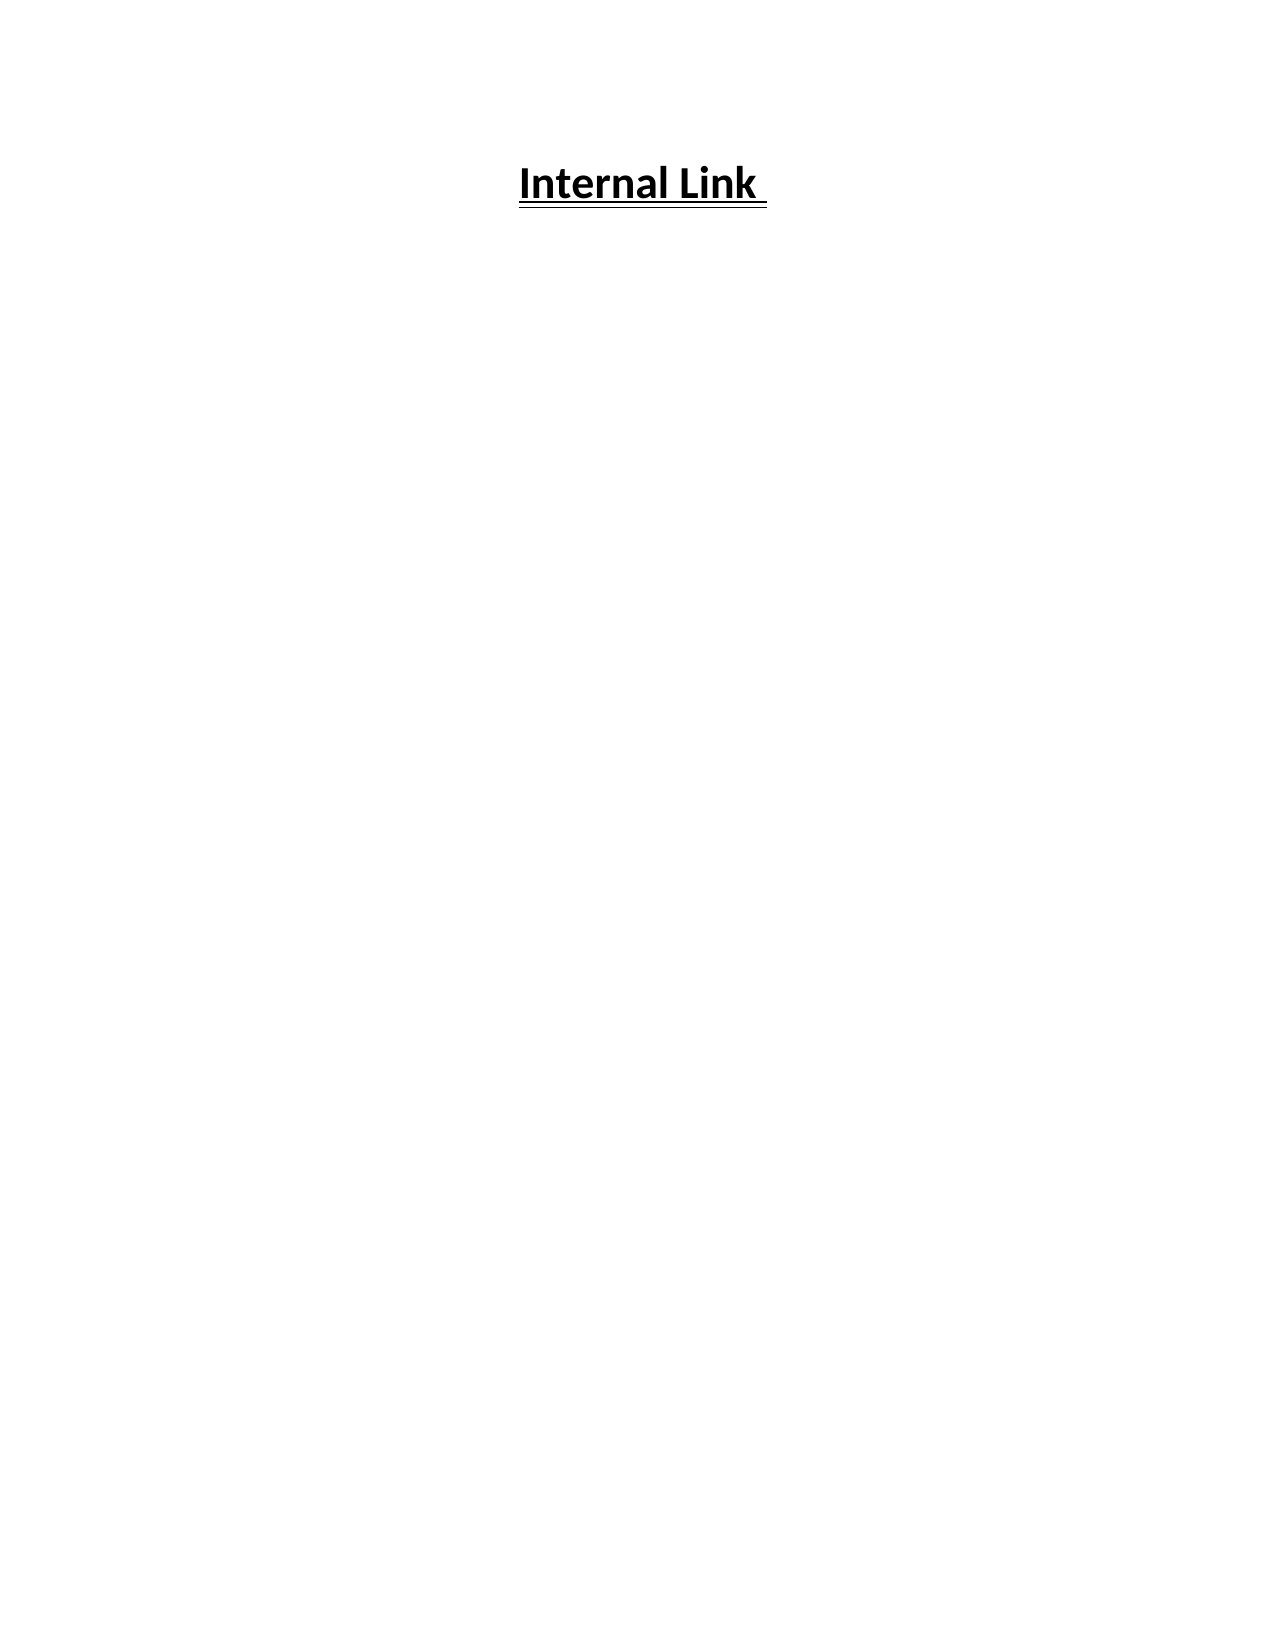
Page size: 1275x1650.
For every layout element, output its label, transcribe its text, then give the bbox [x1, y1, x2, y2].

subtitle Internal Link [187, 154, 1087, 210]
